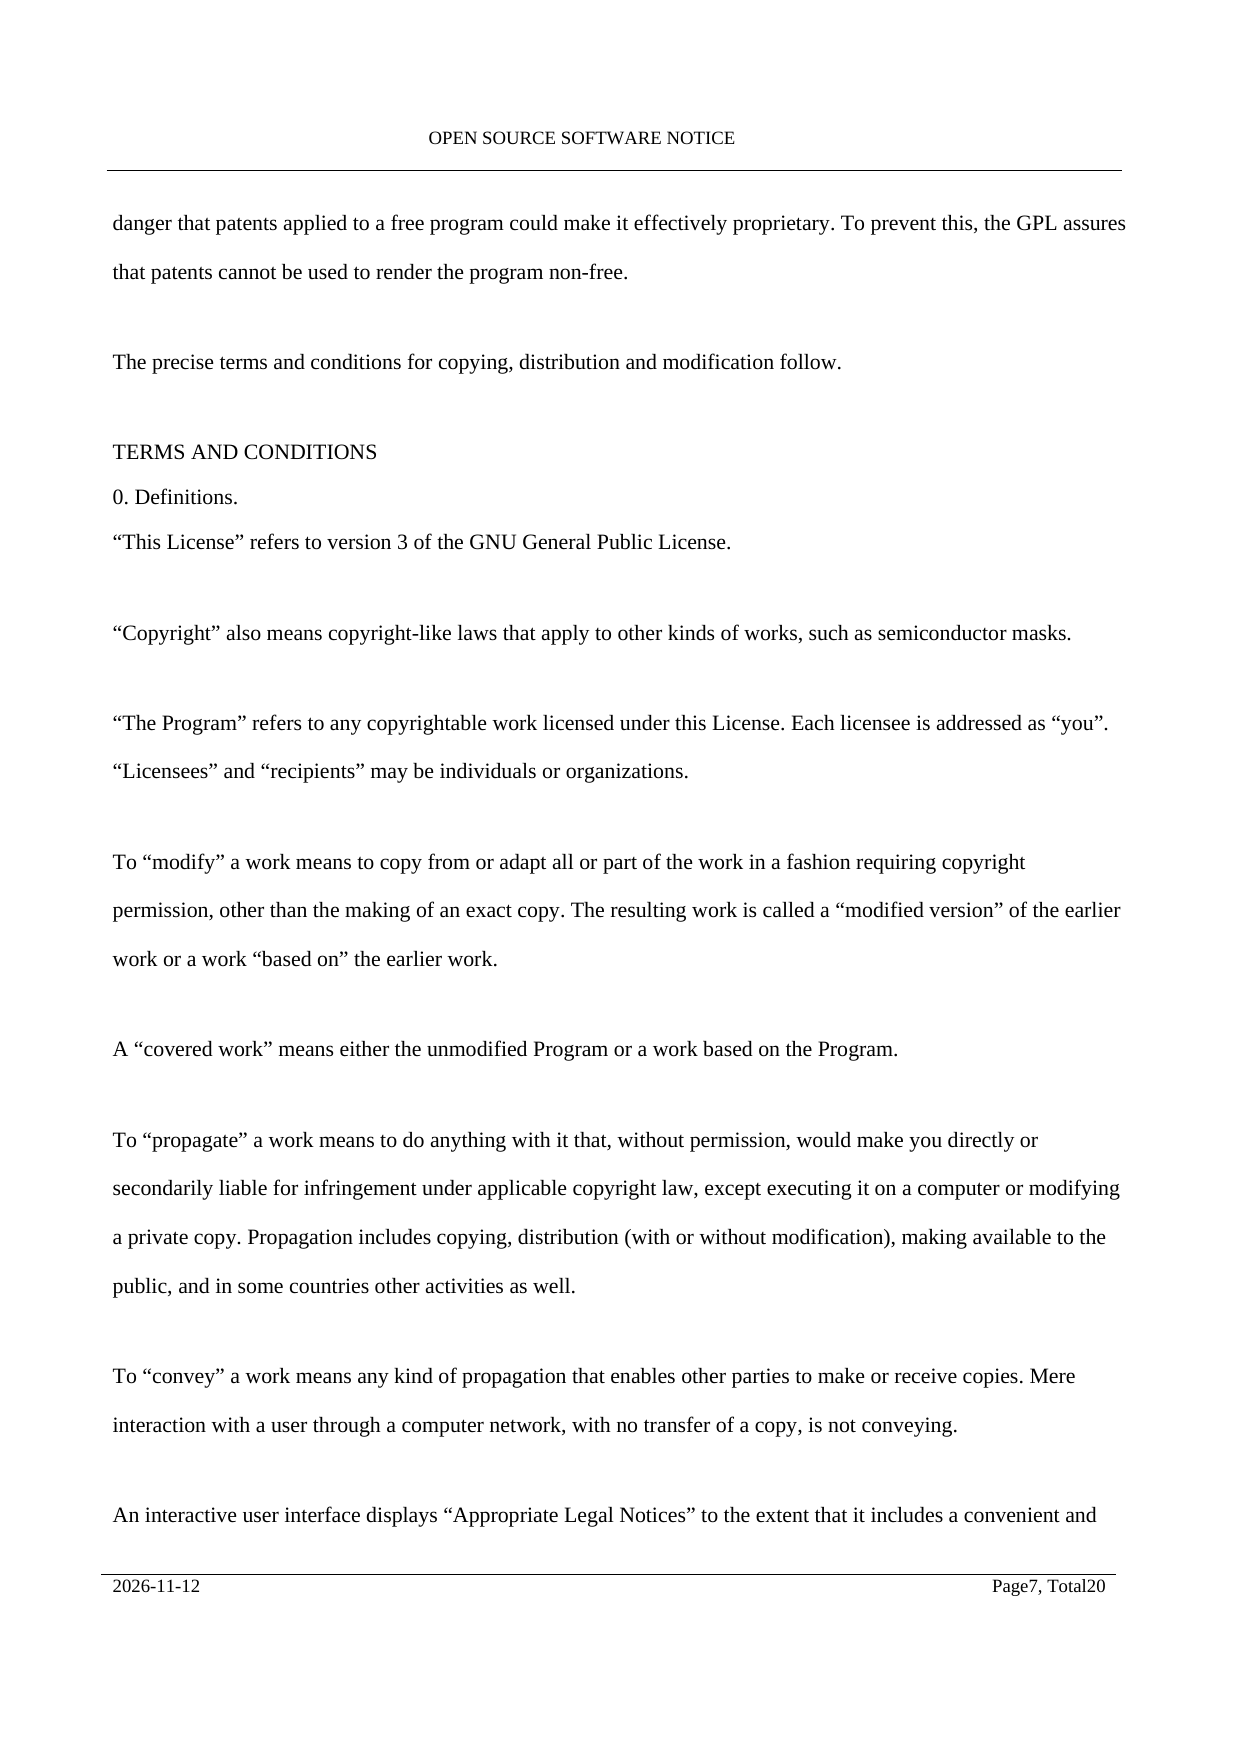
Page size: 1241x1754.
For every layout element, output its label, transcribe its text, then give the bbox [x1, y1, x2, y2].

text The precise terms and conditions for copying, distribution and modification follow. [112, 345, 1128, 378]
text “This License” refers to version 3 of the GNU General Public License. [112, 526, 1128, 558]
text To “propagate” a work means to do anything with it that, without permission, would make you directly or secondarily liable for infringement under applicable copyright law, except executing it on a computer or modifying a private copy. Propagation includes copying, distribution (with or without modification), making available to the public, and in some countries other activities as well. [112, 1123, 1128, 1302]
text “Copyright” also means copyright-like laws that apply to other kinds of works, such as semiconductor masks. [112, 616, 1128, 648]
text “The Program” refers to any copyrightable work licensed under this License. Each licensee is addressed as “you”. “Licensees” and “recipients” may be individuals or organizations. [112, 706, 1128, 787]
text TERMS AND CONDITIONS [112, 436, 1128, 468]
text A “covered work” means either the unmodified Program or a work based on the Program. [112, 1033, 1128, 1065]
text To “modify” a work means to copy from or adapt all or part of the work in a fashion requiring copyright permission, other than the making of an exact copy. The resulting work is called a “modified version” of the earlier work or a work “based on” the earlier work. [112, 845, 1128, 975]
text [112, 1498, 1128, 1531]
text 0. Definitions. [112, 481, 1128, 513]
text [112, 206, 1128, 288]
text To “convey” a work means any kind of propagation that enables other parties to make or receive copies. Mere interaction with a user through a computer network, with no transfer of a copy, is not conveying. [112, 1359, 1128, 1441]
